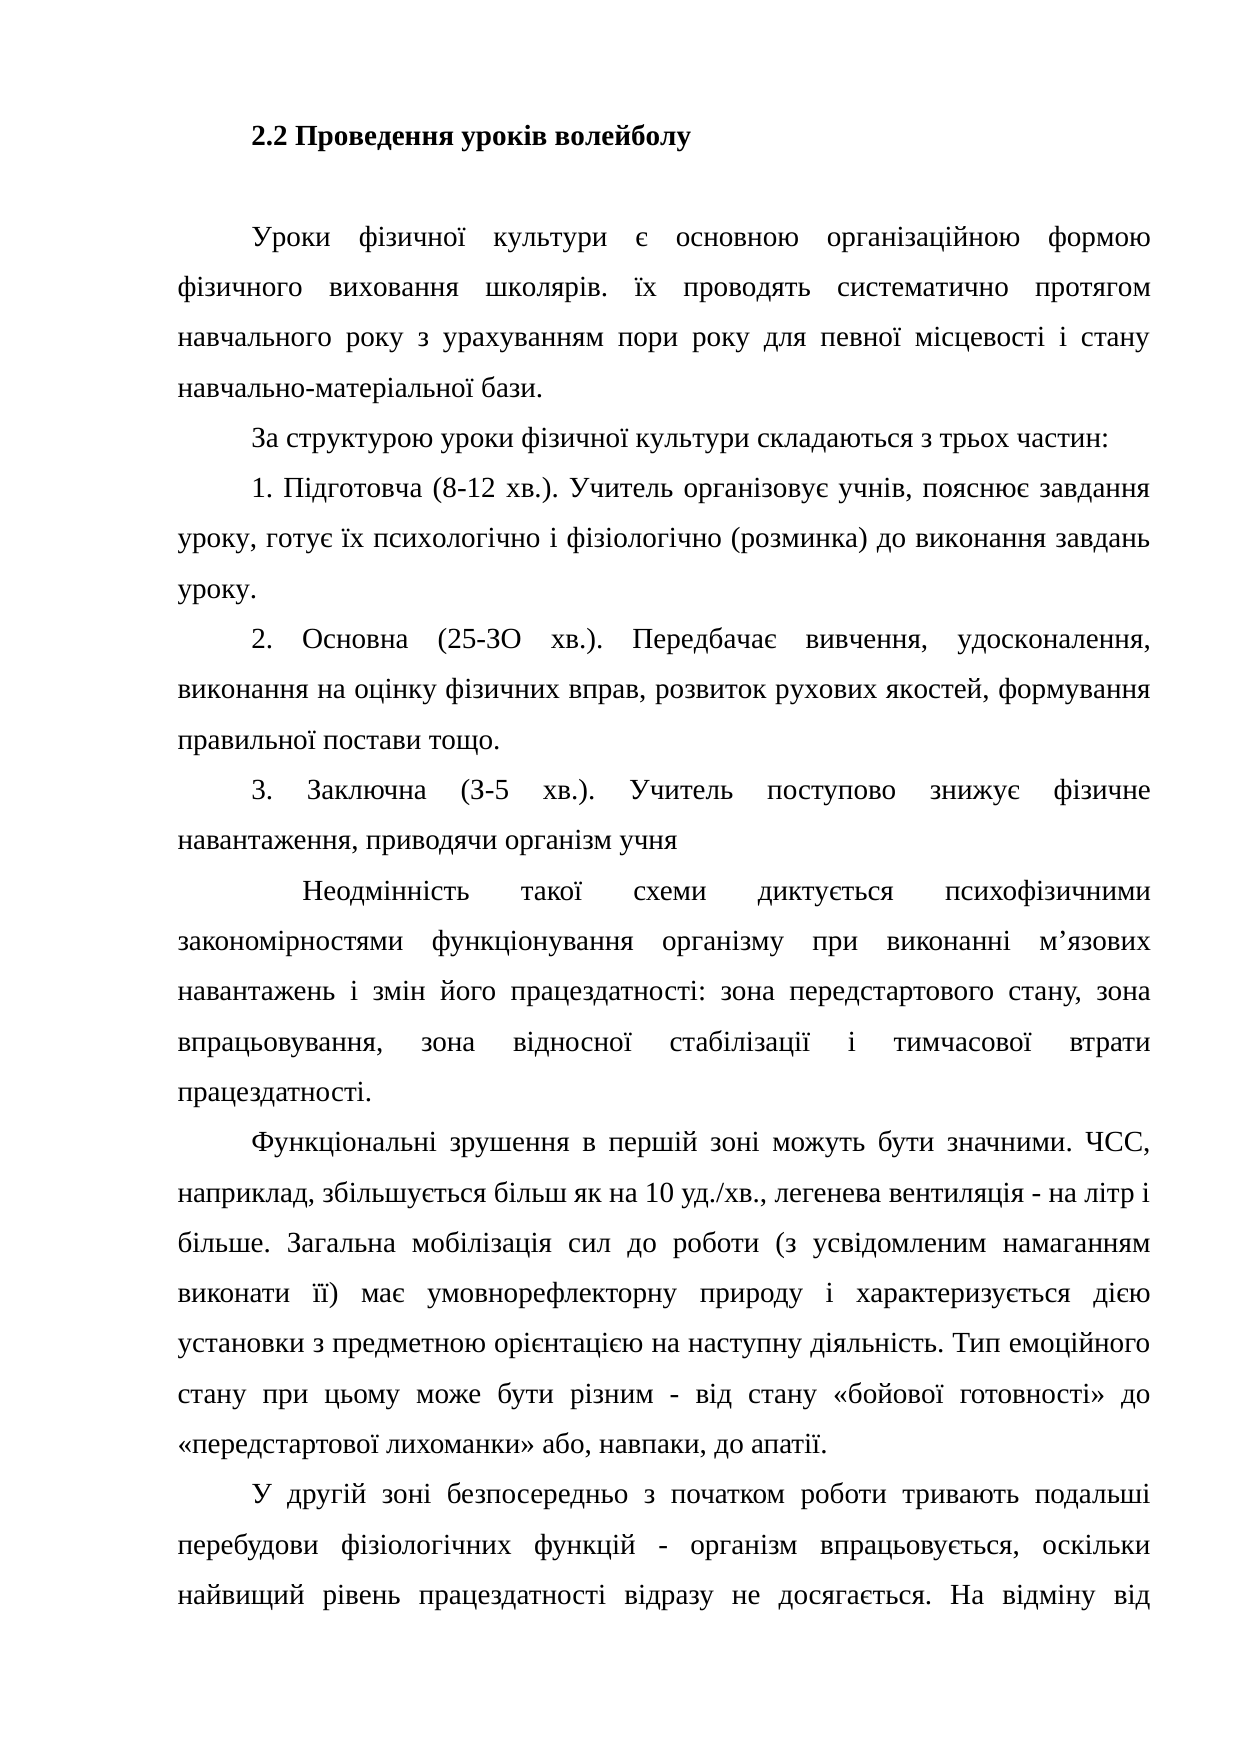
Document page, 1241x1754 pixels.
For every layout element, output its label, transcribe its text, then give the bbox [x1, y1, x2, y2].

text 2.2 Проведення уроків волейболу [177, 118, 1152, 152]
text Функціональні зрушення в першій зоні можуть бути значними. ЧСС, наприклад, збільшується більш як на 10 уд./хв., легенева вентиляція - на літр і більше. Загальна мобілізація сил до роботи (з усвідомленим намаганням виконати її) має умовнорефлекторну природу і характеризується дією установки з предметною орієнтацією на наступну діяльність. Тип емоційного стану при цьому може бути різним - від стану «бойової готовності» до «передстартової лихоманки» або, навпаки, до апатії. [177, 1124, 1152, 1460]
text 2. Основна (25-ЗО хв.). Передбачає вивчення, удосконалення, виконання на оцінку фізичних вправ, розвиток рухових якостей, формування правильної постави тощо. [177, 621, 1152, 755]
text Неодмінність такої схеми диктується психофізичними закономірностями функціонування організму при виконанні м’язових навантажень і змін його працездатності: зона передстартового стану, зона впрацьовування, зона відносної стабілізації і тимчасової втрати працездатності. [177, 873, 1152, 1108]
text 3. Заключна (З-5 хв.). Учитель поступово знижує фізичне навантаження, приводячи організм учня [177, 772, 1152, 856]
text За структурою уроки фізичної культури складаються з трьох частин: [177, 420, 1152, 453]
text 1. Підготовча (8-12 хв.). Учитель організовує учнів, пояснює завдання уроку, готує їх психологічно і фізіологічно (розминка) до виконання завдань уроку. [177, 470, 1152, 604]
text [177, 1477, 1152, 1611]
text Уроки фізичної культури є основною організаційною формою фізичного виховання школярів. їх проводять систематично протягом навчального року з урахуванням пори року для певної місцевості і стану навчально-матеріальної бази. [177, 219, 1152, 403]
